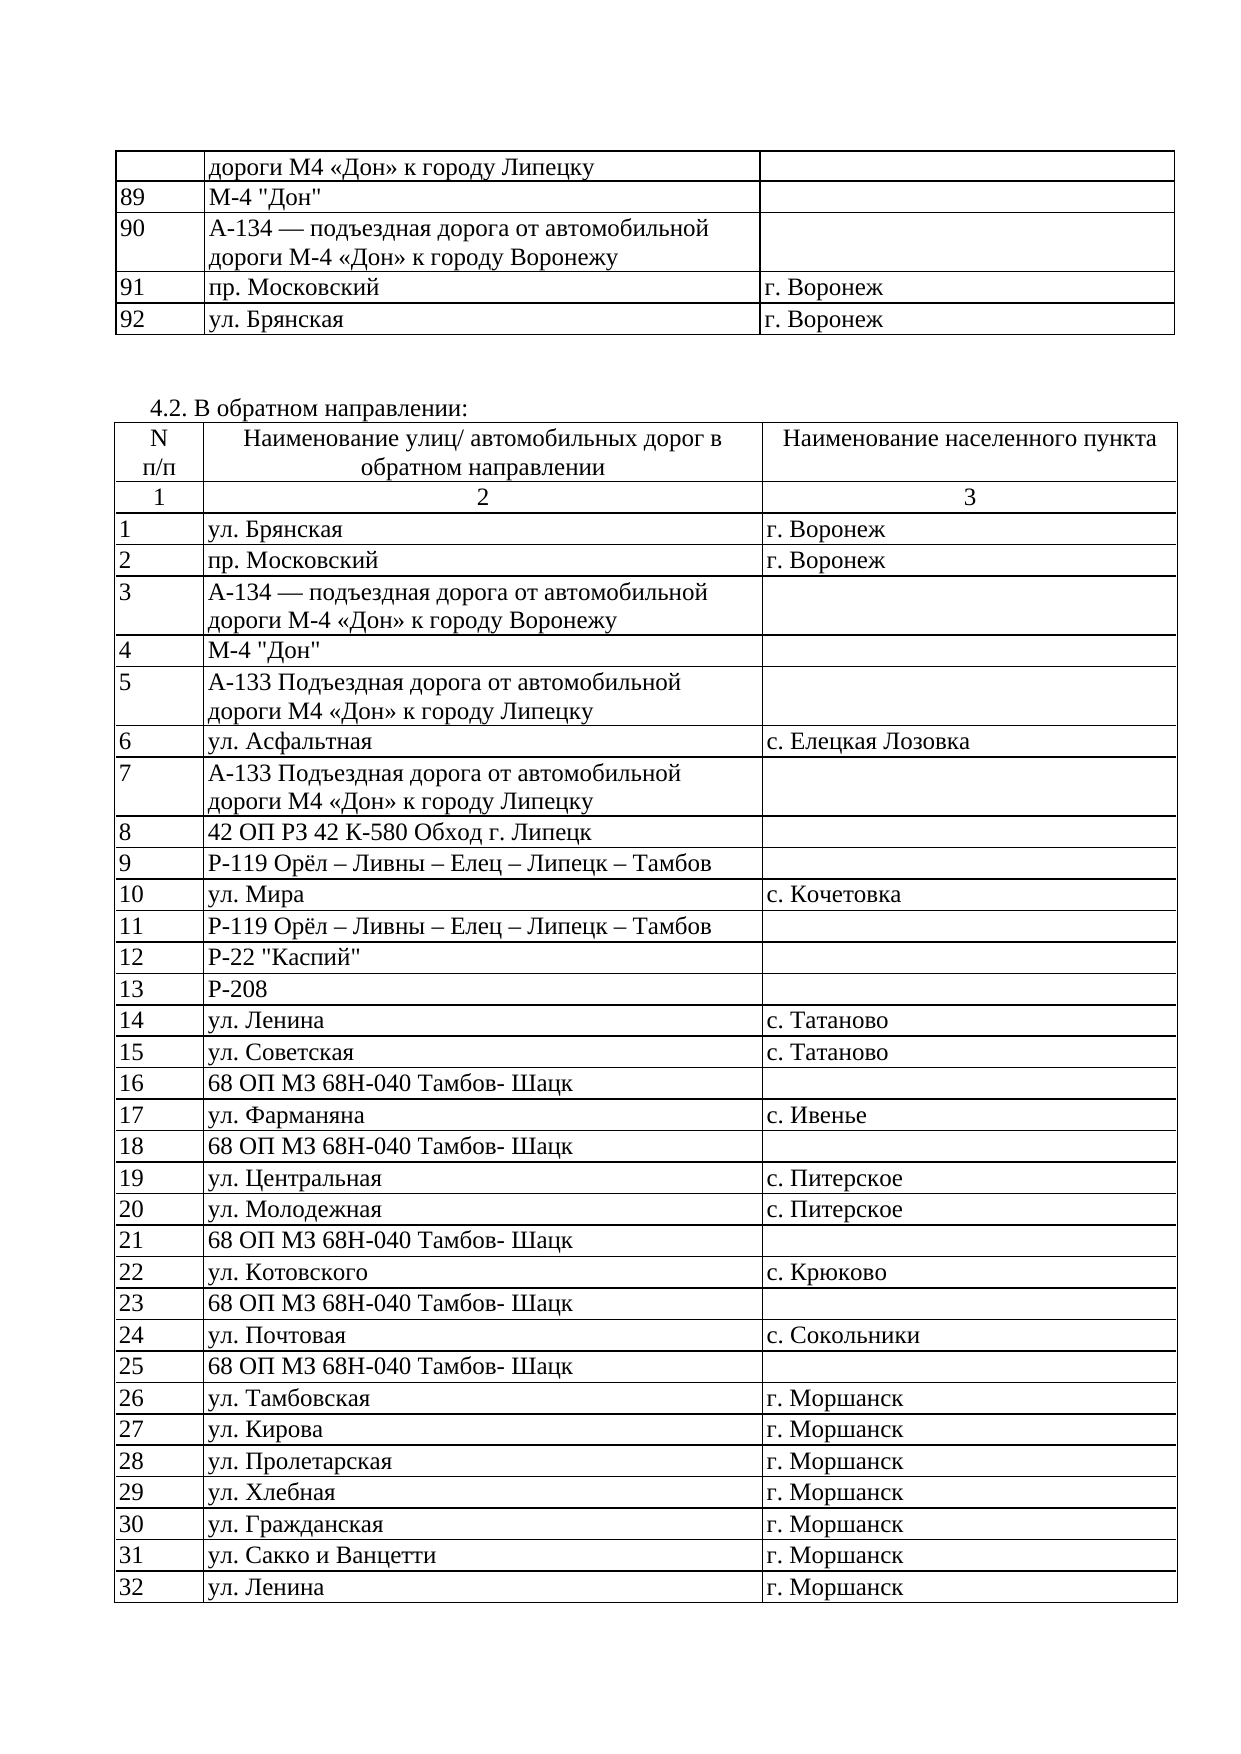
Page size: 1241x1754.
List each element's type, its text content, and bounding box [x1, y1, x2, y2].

table_cell с. Сокольники [763, 1319, 1177, 1350]
table_cell 3 [763, 481, 1177, 512]
table_cell г. Моршанск [763, 1413, 1177, 1444]
table_cell [761, 182, 1174, 212]
table_cell г. Моршанск [763, 1476, 1177, 1507]
table_cell 91 [117, 272, 204, 302]
table_cell г. Воронеж [763, 544, 1177, 575]
table_cell ул. Хлебная [204, 1477, 762, 1507]
table_cell 28 [115, 1445, 203, 1476]
table_cell с. Крюково [763, 1256, 1177, 1287]
table_cell [763, 1224, 1177, 1256]
table_cell [763, 1067, 1177, 1098]
table_cell 22 [115, 1257, 203, 1287]
table_cell пр. Московский [204, 545, 762, 575]
table_cell [763, 1130, 1177, 1161]
table_cell [763, 941, 1177, 972]
table_cell 68 ОП МЗ 68Н-040 Тамбов- Шацк [204, 1289, 762, 1318]
table_header N п/п [115, 423, 203, 481]
table_cell 20 [115, 1194, 203, 1224]
table_cell 1 [115, 513, 203, 543]
table_cell 4 [115, 635, 203, 666]
table_cell ул. Гражданская [204, 1509, 762, 1539]
table_cell 32 [115, 1571, 203, 1602]
table_cell с. Татаново [763, 1035, 1177, 1067]
table_cell ул. Пролетарская [204, 1446, 762, 1476]
table_cell [763, 847, 1177, 878]
table_cell ул. Тамбовская [204, 1383, 762, 1413]
table_cell с. Елецкая Лозовка [763, 725, 1177, 756]
table_cell 89 [117, 182, 204, 212]
table_cell ул. Котовского [204, 1257, 762, 1287]
table_cell 7 [115, 757, 203, 815]
table_cell А-134 — подъездная дорога от автомобильной дороги М-4 «Дон» к городу Воронежу [204, 577, 762, 634]
table_cell 31 [115, 1540, 203, 1570]
table_cell 5 [115, 667, 203, 724]
table_cell 68 ОП МЗ 68Н-040 Тамбов- Шацк [204, 1352, 762, 1381]
table_cell ул. Советская [204, 1037, 762, 1067]
table_cell А-134 — подъездная дорога от автомобильной дороги М-4 «Дон» к городу Воронежу [205, 213, 759, 271]
table_cell 9 [115, 848, 203, 878]
table_cell пр. Московский [205, 272, 759, 302]
table_cell с. Татаново [763, 1004, 1177, 1035]
table_cell ул. Ленина [204, 1006, 762, 1035]
table_cell 21 [115, 1225, 203, 1256]
table_cell 29 [115, 1477, 203, 1507]
table_cell 68 ОП МЗ 68Н-040 Тамбов- Шацк [204, 1226, 762, 1256]
table_cell 1 [115, 482, 203, 512]
table_cell 17 [115, 1099, 203, 1130]
table_cell ул. Почтовая [204, 1320, 762, 1350]
table_cell г. Воронеж [761, 304, 1174, 334]
table_cell г. Моршанск [763, 1507, 1177, 1539]
table_header Наименование населенного пункта [763, 423, 1177, 481]
table_cell А-133 Подъездная дорога от автомобильной дороги М4 «Дон» к городу Липецку [204, 667, 762, 724]
table_cell 11 [115, 911, 203, 941]
table_cell с. Питерское [763, 1193, 1177, 1224]
table_cell 90 [117, 213, 204, 271]
table_cell [763, 634, 1177, 666]
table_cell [205, 152, 759, 180]
table_cell 42 ОП РЗ 42 К-580 Обход г. Липецк [204, 817, 762, 847]
table_cell 3 [115, 576, 203, 634]
table_cell А-133 Подъездная дорога от автомобильной дороги М4 «Дон» к городу Липецку [204, 758, 762, 815]
table_cell 27 [115, 1414, 203, 1444]
table_cell с. Кочетовка [763, 878, 1177, 909]
table_cell 30 [115, 1508, 203, 1539]
table_cell [763, 973, 1177, 1004]
table_cell с. Питерское [763, 1161, 1177, 1193]
table_cell ул. Фарманяна [204, 1100, 762, 1130]
table_cell г. Моршанск [763, 1570, 1177, 1602]
table_cell 10 [115, 879, 203, 909]
table_cell [761, 152, 1174, 180]
table_cell ул. Брянская [204, 514, 762, 543]
table_cell г. Моршанск [763, 1381, 1177, 1413]
table_cell г. Воронеж [763, 512, 1177, 543]
table_cell 13 [115, 974, 203, 1004]
table_cell [761, 213, 1174, 271]
table_cell М-4 "Дон" [204, 636, 762, 666]
table_cell Р-22 "Каспий" [204, 943, 762, 972]
table_cell 14 [115, 1005, 203, 1035]
table_cell 8 [115, 816, 203, 847]
table_cell 92 [117, 304, 204, 334]
table_cell М-4 "Дон" [205, 182, 759, 212]
table_cell ул. Сакко и Ванцетти [204, 1540, 762, 1570]
table_cell с. Ивенье [763, 1098, 1177, 1130]
table_cell 68 ОП МЗ 68Н-040 Тамбов- Шацк [204, 1068, 762, 1098]
table_cell г. Моршанск [763, 1539, 1177, 1570]
table_cell [763, 1287, 1177, 1318]
table_cell 12 [115, 942, 203, 972]
table_cell 24 [115, 1320, 203, 1350]
table_cell г. Моршанск [763, 1444, 1177, 1476]
table_cell ул. Мира [204, 880, 762, 909]
table_cell ул. Асфальтная [204, 726, 762, 756]
table_cell [763, 1350, 1177, 1381]
table_cell 6 [115, 726, 203, 756]
table_cell ул. Центральная [204, 1163, 762, 1193]
table_cell ул. Кирова [204, 1415, 762, 1444]
table_cell 25 [115, 1351, 203, 1381]
table_cell [763, 666, 1177, 724]
table_cell ул. Брянская [205, 304, 759, 334]
table_header Наименование улиц/ автомобильных дорог в обратном направлении [204, 423, 762, 481]
table_cell г. Воронеж [761, 272, 1174, 302]
table_cell ул. Ленина [204, 1572, 762, 1602]
table_cell ул. Молодежная [204, 1194, 762, 1224]
table_cell 88 [117, 152, 204, 180]
table_cell 2 [115, 545, 203, 575]
table_cell Р-119 Орёл – Ливны – Елец – Липецк – Тамбов [204, 848, 762, 878]
table_cell Р-119 Орёл – Ливны – Елец – Липецк – Тамбов [204, 911, 762, 941]
table_cell 15 [115, 1036, 203, 1067]
table_cell [763, 575, 1177, 634]
table_cell Р-208 [204, 974, 762, 1004]
table_cell 23 [115, 1288, 203, 1318]
table_cell 16 [115, 1068, 203, 1098]
table_cell 2 [204, 482, 762, 512]
table_cell [763, 756, 1177, 815]
table_cell 19 [115, 1162, 203, 1193]
text 4.2. В обратном направлении: [150, 393, 1090, 422]
table_cell 68 ОП МЗ 68Н-040 Тамбов- Шацк [204, 1131, 762, 1161]
table_cell 18 [115, 1131, 203, 1161]
table_cell [763, 910, 1177, 941]
table_cell [763, 815, 1177, 847]
table_cell 26 [115, 1383, 203, 1413]
